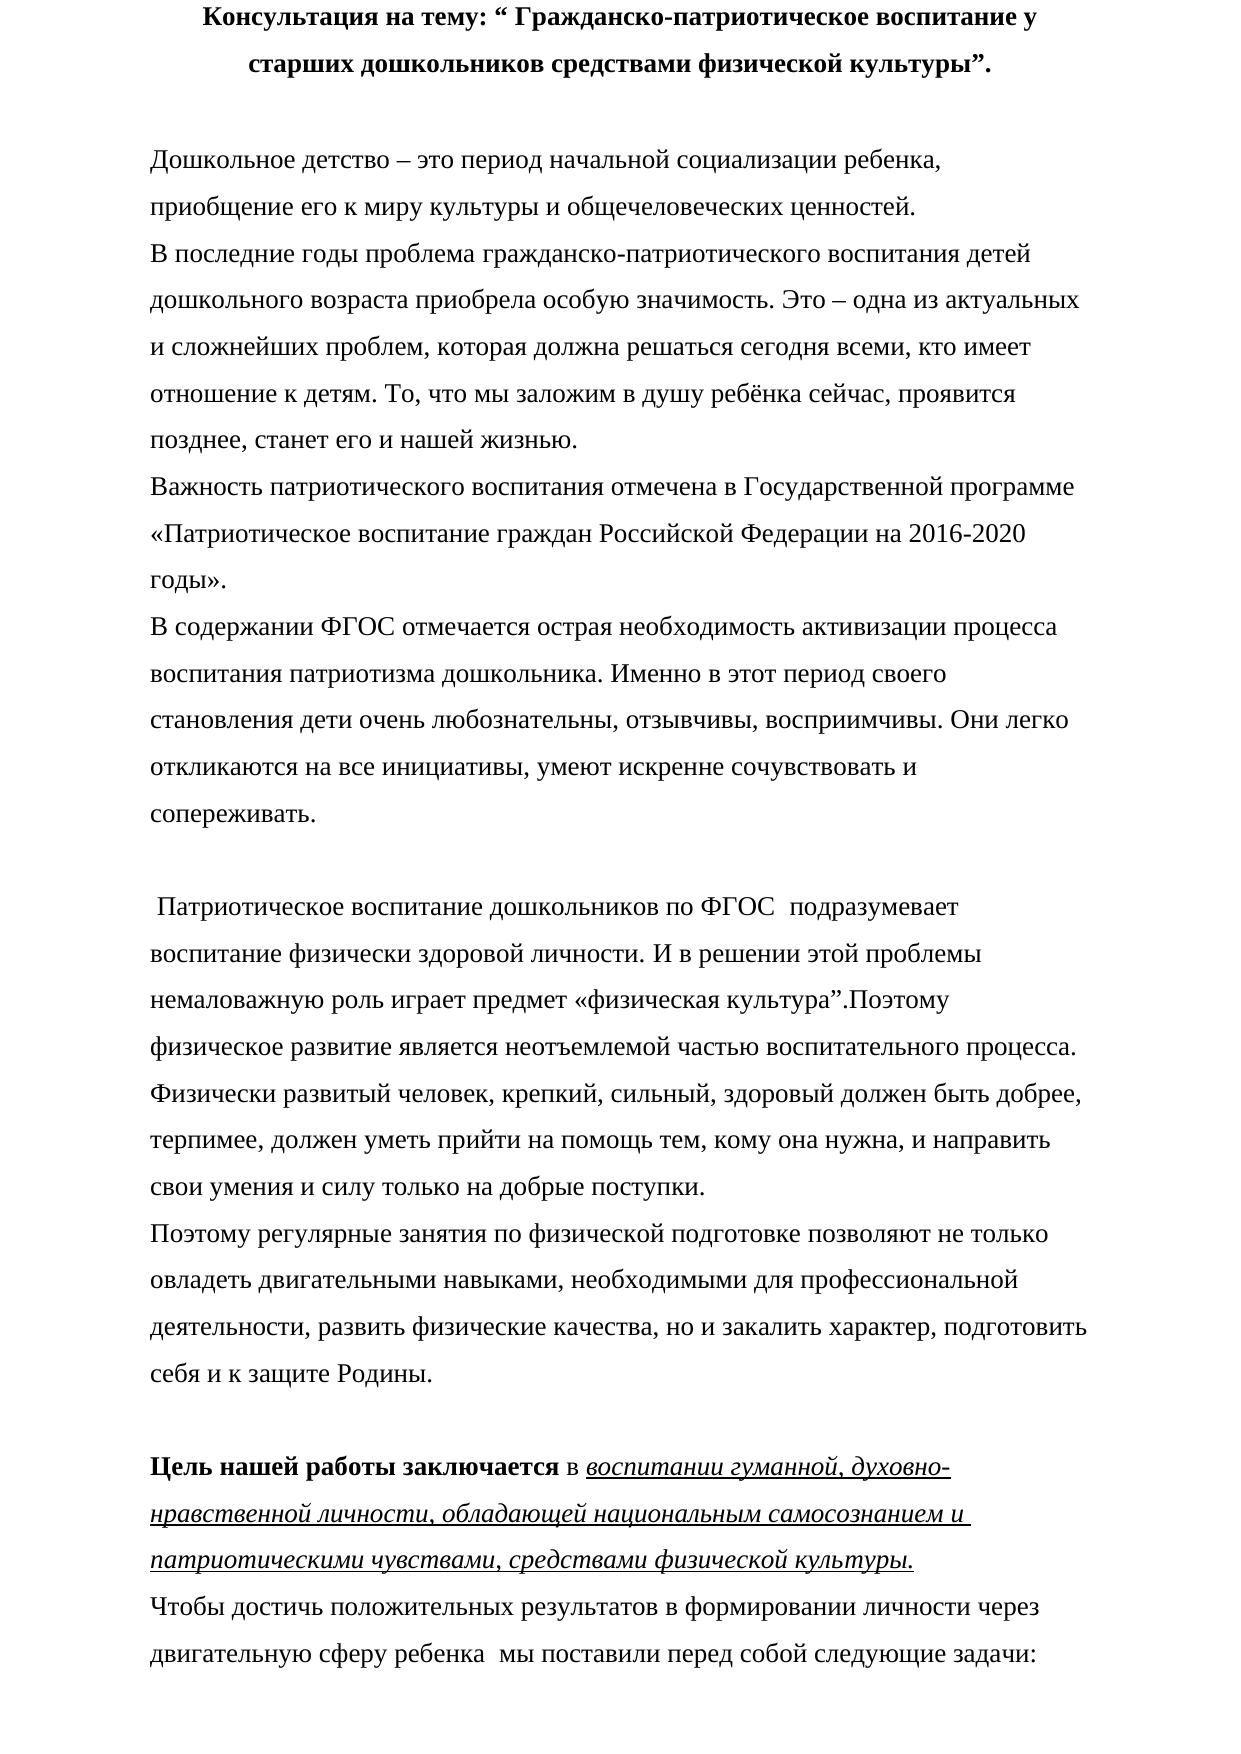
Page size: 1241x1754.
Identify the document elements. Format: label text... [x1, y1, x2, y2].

text В содержании ФГОС отмечается острая необходимость активизации процесса воспитания патриотизма дошкольника. Именно в этот период своего становления дети очень любознательны, отзывчивы, восприимчивы. Они легко откликаются на все инициативы, умеют искренне сочувствовать и сопереживать. [150, 610, 1090, 828]
text Цель нашей работы заключается в воспитании гуманной, духовно-нравственной личности, обладающей национальным самосознанием и патриотическими чувствами, средствами физической культуры. [150, 1450, 1090, 1575]
text Важность патриотического воспитания отмечена в Государственной программе «Патриотическое воспитание граждан Российской Федерации на 2016-2020 годы». [150, 470, 1090, 595]
text Чтобы достичь положительных результатов в формировании личности через двигательную сферу ребенка мы поставили перед собой следующие задачи: [150, 1590, 1090, 1668]
text Поэтому регулярные занятия по физической подготовке позволяют не только овладеть двигательными навыками, необходимыми для профессиональной деятельности, развить физические качества, но и закалить характер, подготовить себя и к защите Родины. [150, 1217, 1090, 1388]
text Дошкольное детство – это период начальной социализации ребенка, приобщение его к миру культуры и общечеловеческих ценностей. [150, 144, 1090, 221]
text Консультация на тему: “ Гражданско-патриотическое воспитание у старших дошкольников средствами физической культуры”. [150, 0, 1090, 78]
text Патриотическое воспитание дошкольников по ФГОС подразумевает воспитание физически здоровой личности. И в решении этой проблемы немаловажную роль играет предмет «физическая культура”.Поэтому физическое развитие является неотъемлемой частью воспитательного процесса. Физически развитый человек, крепкий, сильный, здоровый должен быть добрее, терпимее, должен уметь прийти на помощь тем, кому она нужна, и направить свои умения и силу только на добрые поступки. [150, 890, 1090, 1201]
text В последние годы проблема гражданско-патриотического воспитания детей дошкольного возраста приобрела особую значимость. Это – одна из актуальных и сложнейших проблем, которая должна решаться сегодня всеми, кто имеет отношение к детям. То, что мы заложим в душу ребёнка сейчас, проявится позднее, станет его и нашей жизнью. [150, 237, 1090, 455]
